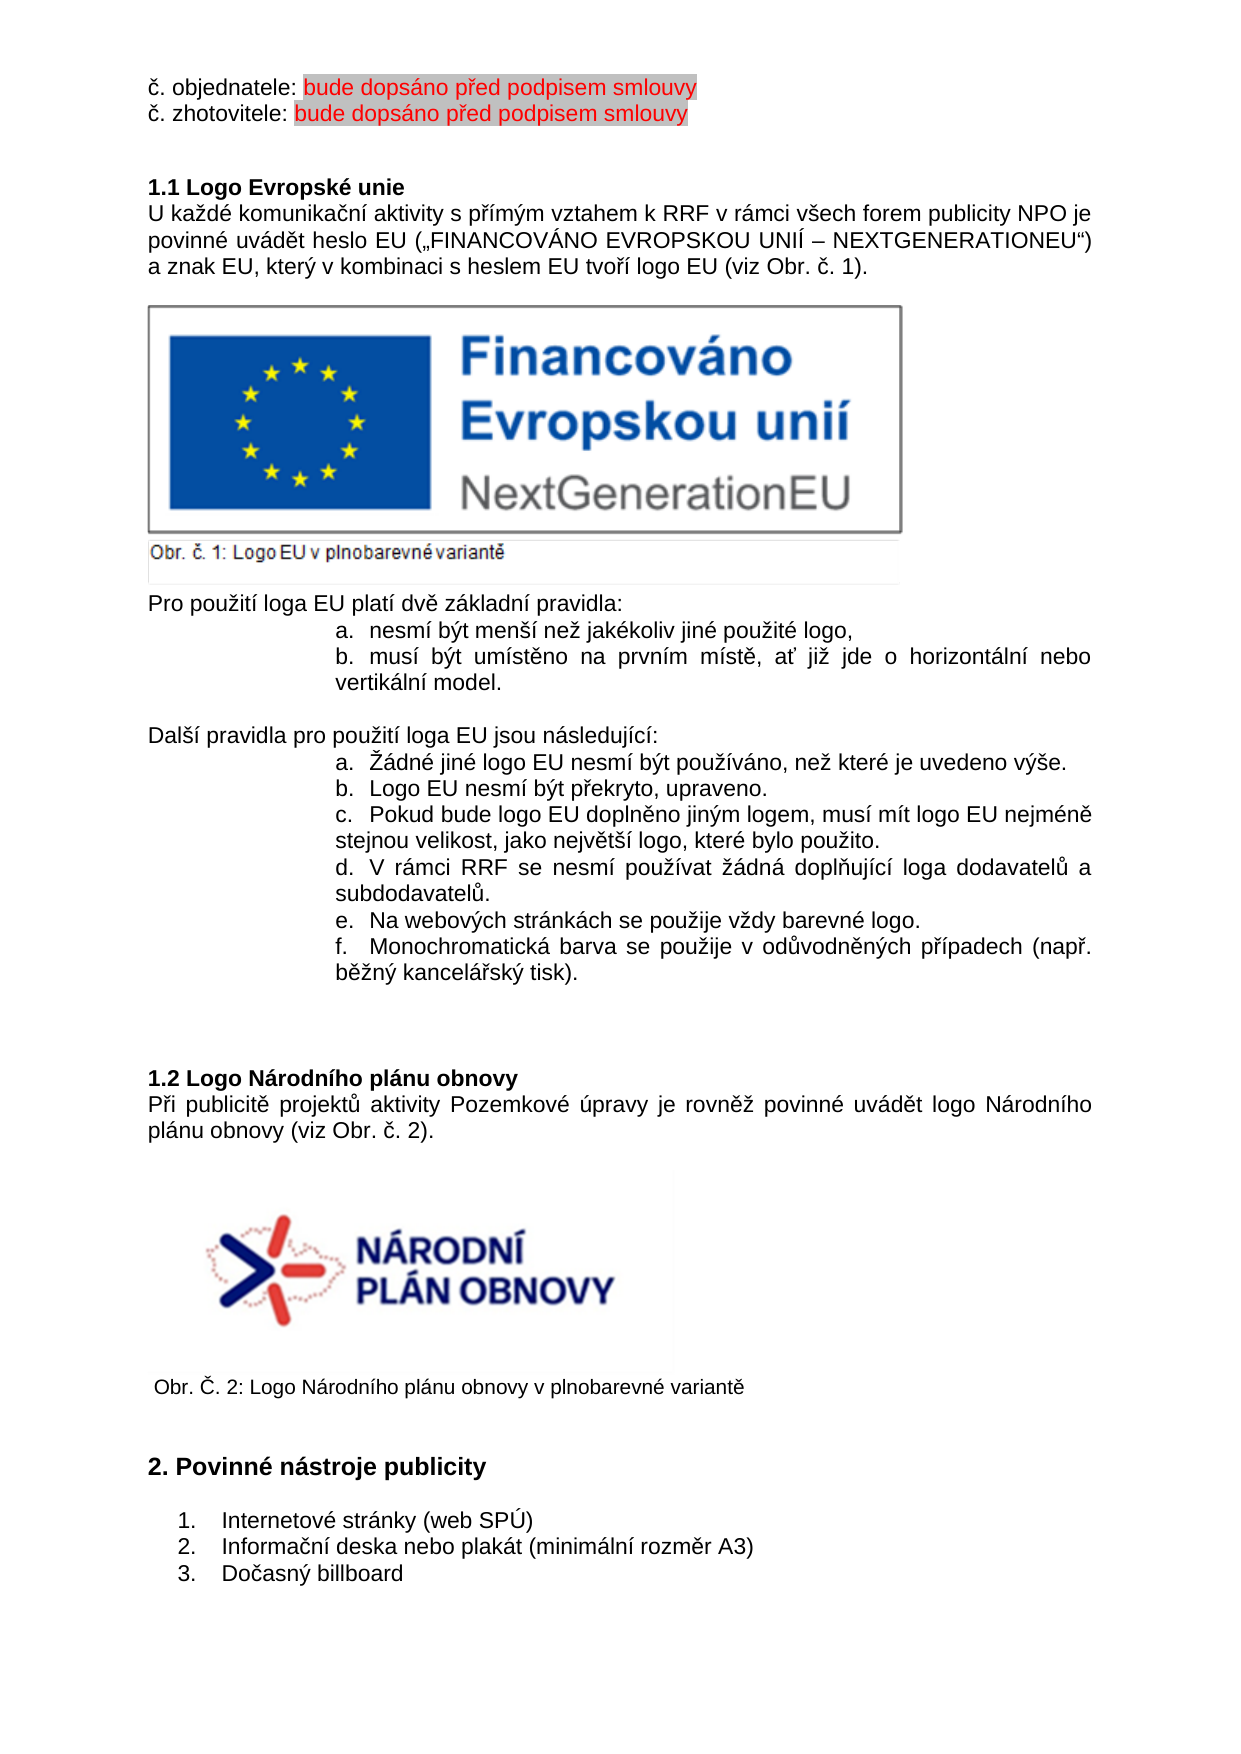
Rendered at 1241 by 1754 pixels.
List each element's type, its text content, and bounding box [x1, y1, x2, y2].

list Žádné jiné logo EU nesmí být používáno, než které je uvedeno výše. [335, 748, 1093, 775]
list Logo EU nesmí být překryto, upraveno. [335, 775, 1093, 801]
list Informační deska nebo plakát (minimální rozměr A3) [177, 1533, 1093, 1559]
list Internetové stránky (web SPÚ) [177, 1507, 1093, 1533]
list Monochromatická barva se použije v odůvodněných případech (např. běžný kancelářský tisk). [335, 933, 1093, 986]
list nesmí být menší než jakékoliv jiné použité logo, [335, 617, 1093, 643]
list V rámci RRF se nesmí používat žádná doplňující loga dodavatelů a subdodavatelů. [335, 854, 1093, 907]
list musí být umístěno na prvním místě, ať již jde o horizontální nebo vertikální model. [335, 643, 1093, 696]
picture [147, 1170, 677, 1376]
text U každé komunikační aktivity s přímým vztahem k RRF v rámci všech forem publicity NPO je povinné uvádět heslo EU („FINANCOVÁNO EVROPSKOU UNIÍ – NEXTGENERATIONEU“) a znak EU, který v kombinaci s heslem EU tvoří logo EU (viz Obr. č. 1). [148, 200, 1093, 279]
text Obr. Č. 2: Logo Národního plánu obnovy v plnobarevné variantě [148, 1375, 1093, 1399]
text Pro použití loga EU platí dvě základní pravidla: [148, 590, 1093, 617]
text Další pravidla pro použití loga EU jsou následující: [148, 722, 1093, 748]
text 2. Povinné nástroje publicity [148, 1452, 1093, 1481]
text 1.2 Logo Národního plánu obnovy [148, 1065, 1093, 1091]
list Dočasný billboard [177, 1559, 1093, 1586]
list Pokud bude logo EU doplněno jiným logem, musí mít logo EU nejméně stejnou velikost, jako největší logo, které bylo použito. [335, 801, 1093, 854]
list Na webových stránkách se použije vždy barevné logo. [335, 907, 1093, 933]
picture [147, 305, 906, 586]
text Při publicitě projektů aktivity Pozemkové úpravy je rovněž povinné uvádět logo Národního plánu obnovy (viz Obr. č. 2). [148, 1091, 1093, 1144]
text 1.1 Logo Evropské unie [148, 174, 1093, 200]
